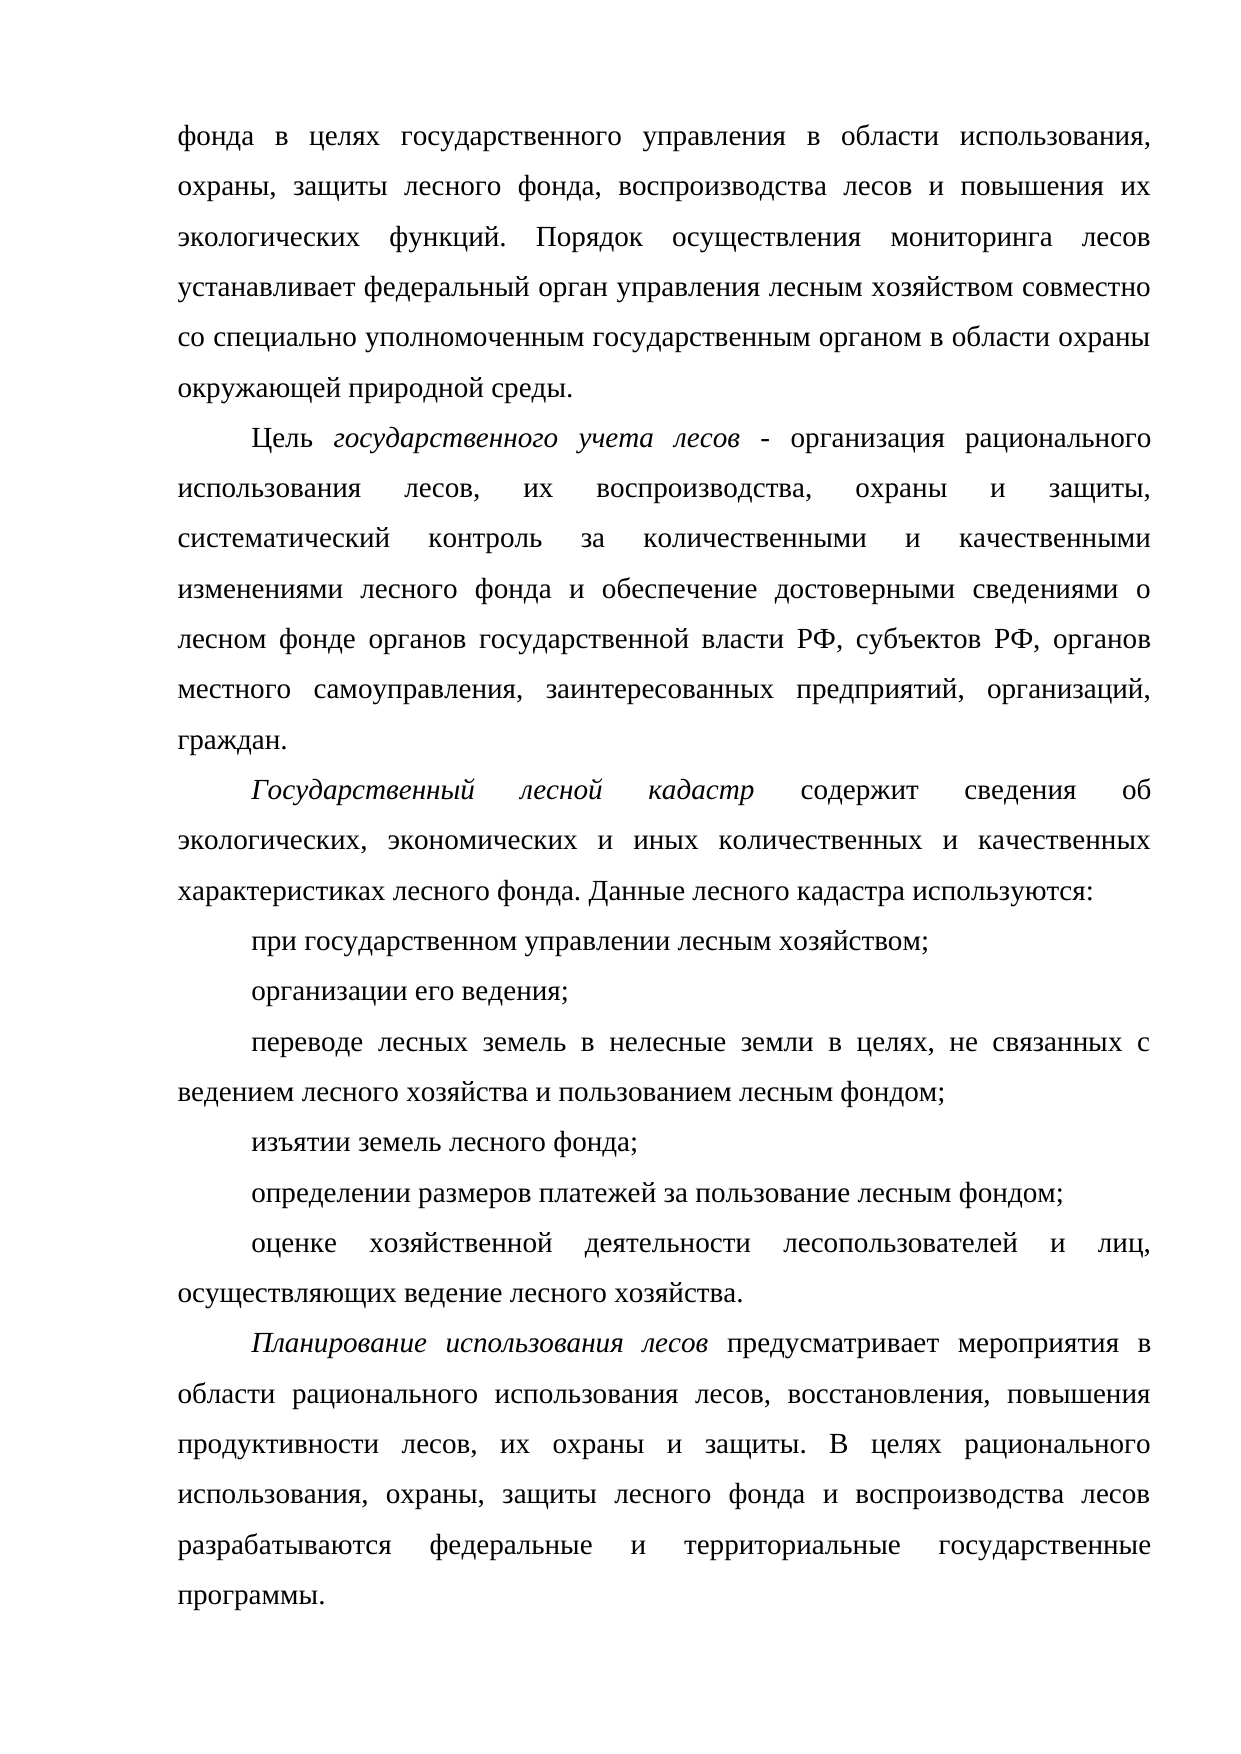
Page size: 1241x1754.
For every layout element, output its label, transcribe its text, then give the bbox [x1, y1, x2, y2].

text организации его ведения; [177, 973, 1152, 1007]
text переводе лесных земель в нелесные земли в целях, не связанных с ведением лесного хозяйства и пользованием лесным фондом; [177, 1024, 1152, 1108]
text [177, 118, 1152, 403]
text при государственном управлении лесным хозяйством; [177, 923, 1152, 957]
text изъятии земель лесного фонда; [177, 1124, 1152, 1158]
text Цель государственного учета лесов - организация рационального использования лесов, их воспроизводства, охраны и защиты, систематический контроль за количественными и качественными изменениями лесного фонда и обеспечение достоверными сведениями о лесном фонде органов государственной власти РФ, субъектов РФ, органов местного самоуправления, заинтересованных предприятий, организаций, граждан. [177, 420, 1152, 755]
text определении размеров платежей за пользование лесным фондом; [177, 1175, 1152, 1208]
text Планирование использования лесов предусматривает мероприятия в области рационального использования лесов, восстановления, повышения продуктивности лесов, их охраны и защиты. В целях рационального использования, охраны, защиты лесного фонда и воспроизводства лесов разрабатываются федеральные и территориальные государственные программы. [177, 1326, 1152, 1611]
text Государственный лесной кадастр содержит сведения об экологических, экономических и иных количественных и качественных характеристиках лесного фонда. Данные лесного кадастра используются: [177, 772, 1152, 906]
text оценке хозяйственной деятельности лесопользователей и лиц, осуществляющих ведение лесного хозяйства. [177, 1225, 1152, 1309]
